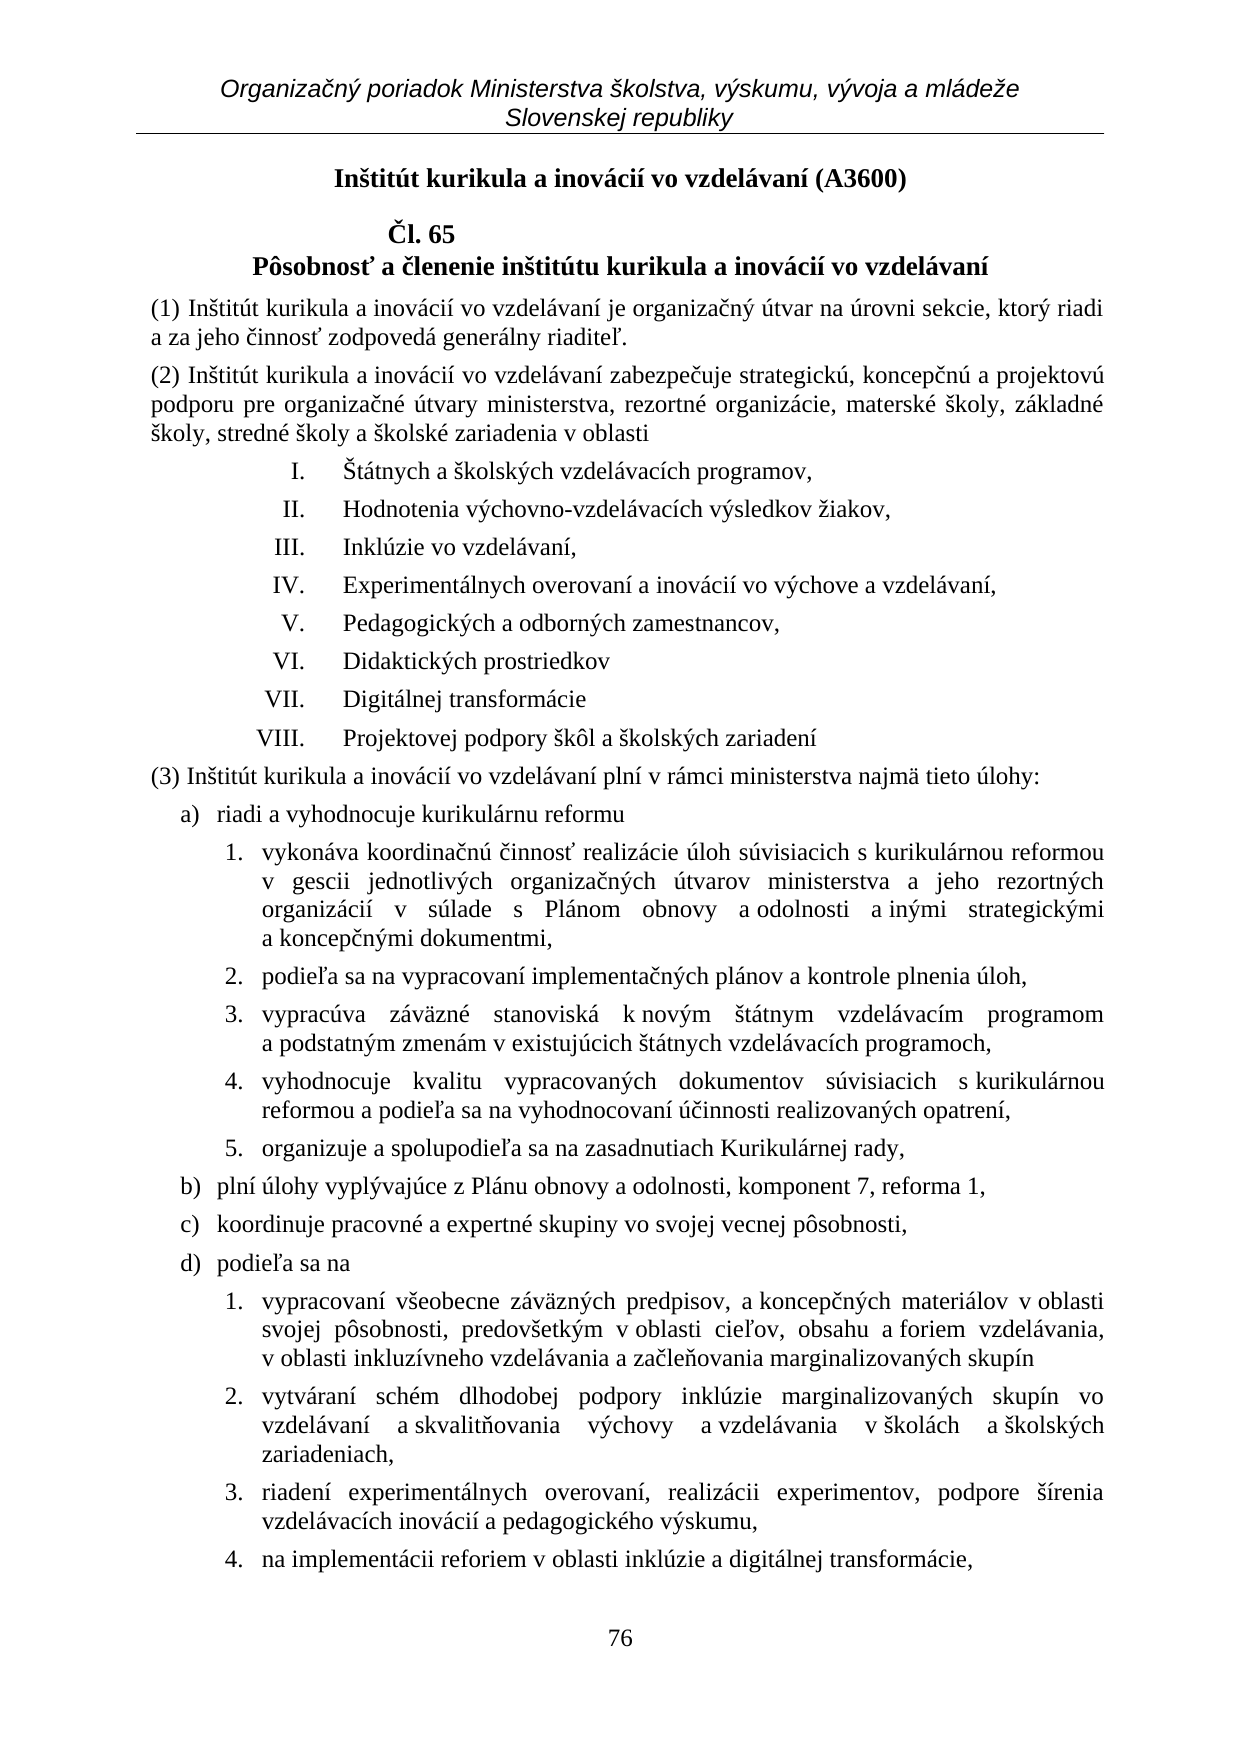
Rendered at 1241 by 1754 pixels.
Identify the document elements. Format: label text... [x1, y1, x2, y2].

subtitle Pôsobnosť a členenie inštitútu kurikula a inovácií vo vzdelávaní [136, 218, 1104, 281]
list podieľa sa na vypracovaní implementačných plánov a kontrole plnenia úloh, [224, 961, 1104, 990]
list Hodnotenia výchovno-vzdelávacích výsledkov žiakov, [305, 494, 1104, 523]
list Digitálnej transformácie [305, 684, 1104, 713]
list podieľa sa na [180, 1248, 1104, 1276]
list Pedagogických a odborných zamestnancov, [305, 608, 1104, 637]
list vykonáva koordinačnú činnosť realizácie úloh súvisiacich s kurikulárnou reformou v gescii jednotlivých organizačných útvarov ministerstva a jeho rezortných organizácií v súlade s Plánom obnovy a odolnosti a inými strategickými a koncepčnými dokumentmi, [224, 837, 1104, 952]
list Štátnych a školských vzdelávacích programov, [305, 456, 1104, 484]
list Projektovej podpory škôl a školských zariadení [305, 723, 1104, 751]
list Inštitút kurikula a inovácií vo vzdelávaní plní v rámci ministerstva najmä tieto úlohy: [151, 761, 1104, 789]
list riadení experimentálnych overovaní, realizácii experimentov, podpore šírenia vzdelávacích inovácií a pedagogického výskumu, [224, 1477, 1104, 1534]
list vyhodnocuje kvalitu vypracovaných dokumentov súvisiacich s kurikulárnou reformou a podieľa sa na vyhodnocovaní účinnosti realizovaných opatrení, [224, 1066, 1104, 1124]
list na implementácii reforiem v oblasti inklúzie a digitálnej transformácie, [224, 1544, 1104, 1573]
list plní úlohy vyplývajúce z Plánu obnovy a odolnosti, komponent 7, reforma 1, [180, 1171, 1104, 1200]
list vytváraní schém dlhodobej podpory inklúzie marginalizovaných skupín vo vzdelávaní a skvalitňovania výchovy a vzdelávania v školách a školských zariadeniach, [224, 1381, 1104, 1468]
list koordinuje pracovné a expertné skupiny vo svojej vecnej pôsobnosti, [180, 1209, 1104, 1238]
list riadi a vyhodnocuje kurikulárnu reformu [180, 799, 1104, 828]
list Experimentálnych overovaní a inovácií vo výchove a vzdelávaní, [305, 570, 1104, 599]
list Inštitút kurikula a inovácií vo vzdelávaní je organizačný útvar na úrovni sekcie, ktorý riadi a za jeho činnosť zodpovedá generálny riaditeľ. [151, 293, 1104, 351]
list vypracovaní všeobecne záväzných predpisov, a koncepčných materiálov v oblasti svojej pôsobnosti, predovšetkým v oblasti cieľov, obsahu a foriem vzdelávania, v oblasti inkluzívneho vzdelávania a začleňovania marginalizovaných skupín [224, 1286, 1104, 1372]
list Inklúzie vo vzdelávaní, [305, 532, 1104, 561]
list Inštitút kurikula a inovácií vo vzdelávaní zabezpečuje strategickú, koncepčnú a projektovú podporu pre organizačné útvary ministerstva, rezortné organizácie, materské školy, základné školy, stredné školy a školské zariadenia v oblasti [151, 360, 1104, 446]
list vypracúva záväzné stanoviská k novým štátnym vzdelávacím programom a podstatným zmenám v existujúcich štátnych vzdelávacích programoch, [224, 999, 1104, 1057]
subtitle Inštitút kurikula a inovácií vo vzdelávaní (A3600) [136, 162, 1104, 193]
list organizuje a spolupodieľa sa na zasadnutiach Kurikulárnej rady, [224, 1133, 1104, 1162]
list Didaktických prostriedkov [305, 646, 1104, 675]
